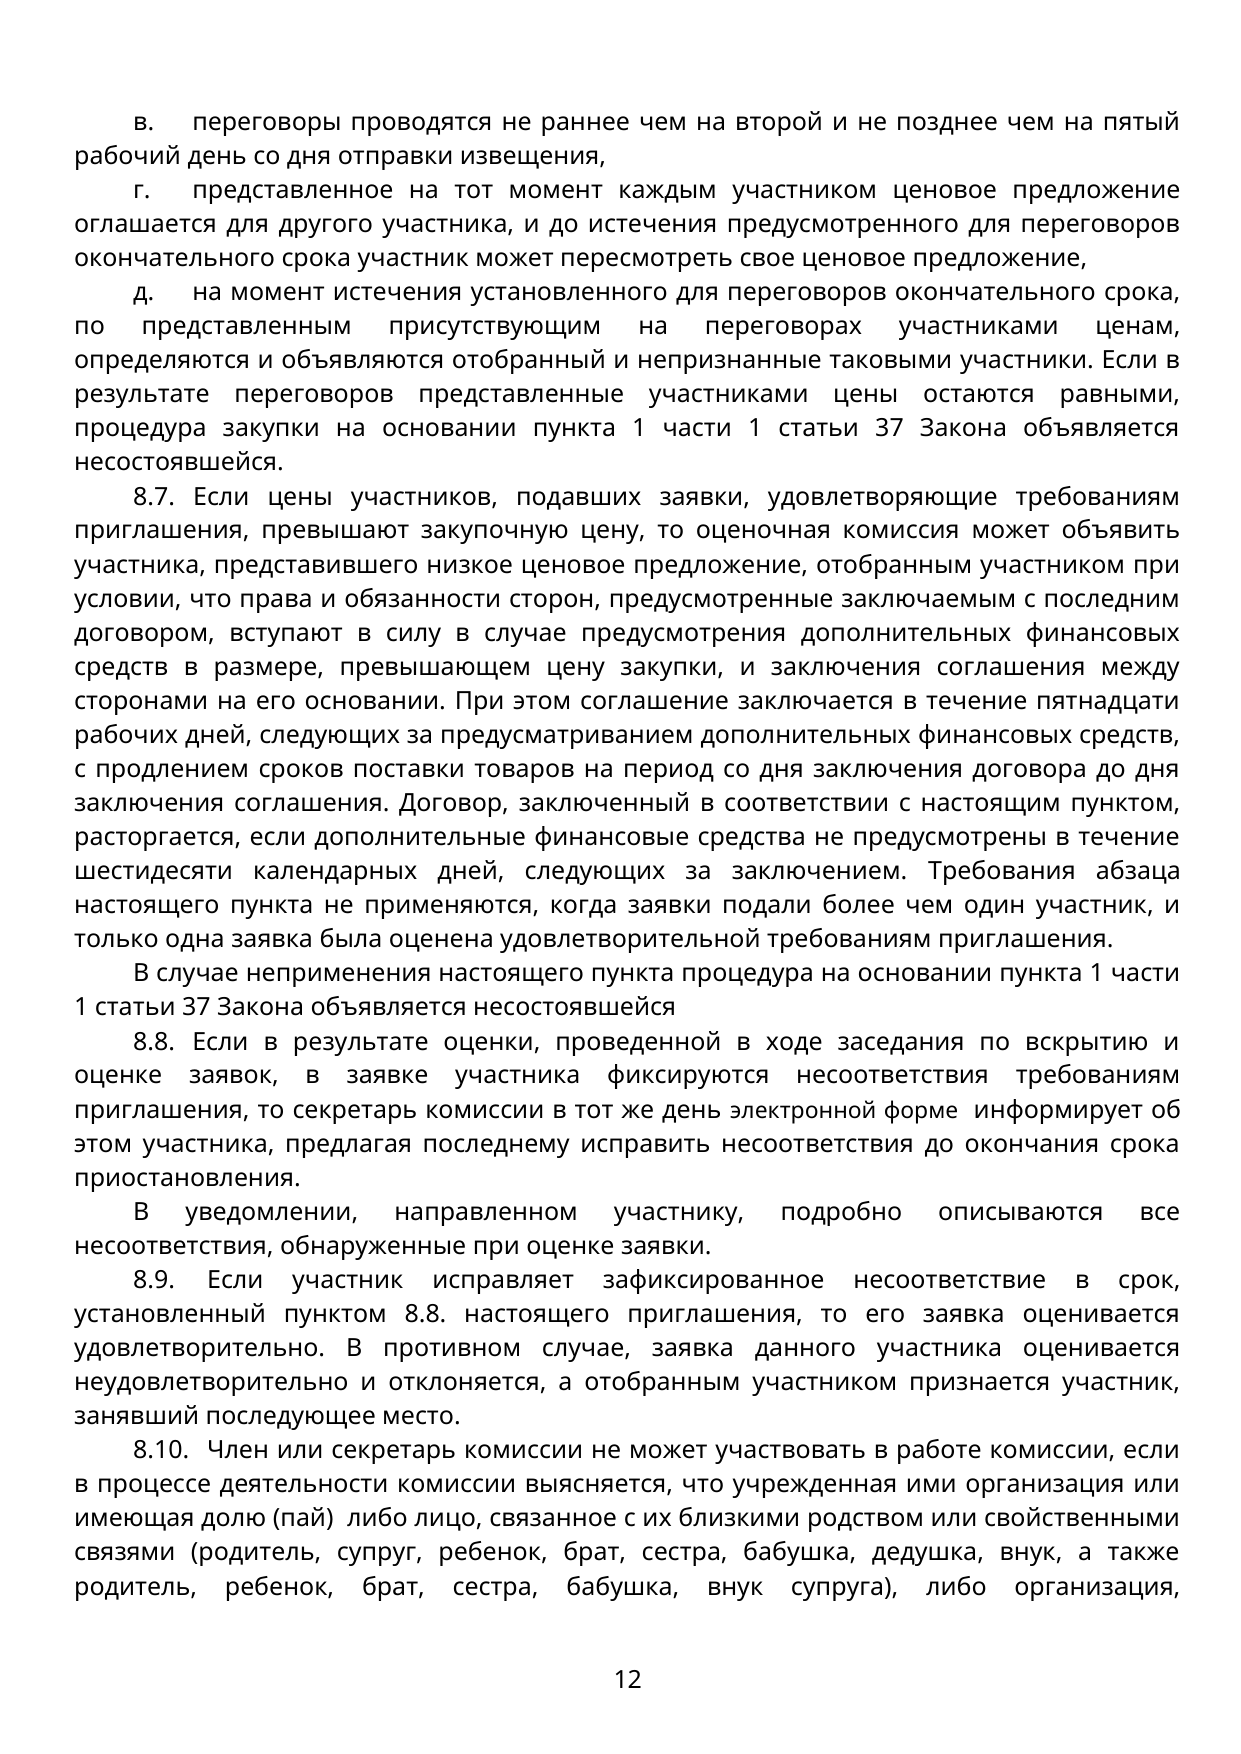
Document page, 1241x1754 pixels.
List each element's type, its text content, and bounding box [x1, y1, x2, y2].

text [74, 1432, 1181, 1602]
text 8.9. Если участник исправляет зафиксированное несоответствие в срок, установленный пунктом 8.8. настоящего приглашения, то его заявка оценивается удовлетворительно. В противном случае, заявка данного участника оценивается неудовлетворительно и отклоняется, а отобранным участником признается участник, занявший последующее место. [74, 1262, 1181, 1432]
text В случае неприменения настоящего пункта процедура на основании пункта 1 части 1 статьи 37 Закона объявляется несостоявшейся [74, 955, 1181, 1023]
text 8.8. Если в результате оценки, проведенной в ходе заседания по вскрытию и оценке заявок, в заявке участника фиксируются несоответствия требованиям приглашения, то секретарь комиссии в тот же день электронной форме информирует об этом участника, предлагая последнему исправить несоответствия до окончания срока приостановления. [74, 1023, 1181, 1193]
text г. представленное на тот момент каждым участником ценовое предложение оглашается для другого участника, и до истечения предусмотренного для переговоров окончательного срока участник может пересмотреть свое ценовое предложение, [74, 172, 1181, 274]
text д. на момент истечения установленного для переговоров окончательного срока, по представленным присутствующим на переговорах участниками ценам, определяются и объявляются отобранный и непризнанные таковыми участники. Если в результате переговоров представленные участниками цены остаются равными, процедура закупки на основании пункта 1 части 1 статьи 37 Закона объявляется несостоявшейся. [74, 274, 1181, 478]
text В уведомлении, направленном участнику, подробно описываются все несоответствия, обнаруженные при оценке заявки. [74, 1193, 1181, 1262]
text 8.7. Если цены участников, подавших заявки, удовлетворяющие требованиям приглашения, превышают закупочную цену, то оценочная комиссия может объявить участника, представившего низкое ценовое предложение, отобранным участником при условии, что права и обязанности сторон, предусмотренные заключаемым с последним договором, вступают в силу в случае предусмотрения дополнительных финансовых средств в размере, превышающем цену закупки, и заключения соглашения между сторонами на его основании. При этом соглашение заключается в течение пятнадцати рабочих дней, следующих за предусматриванием дополнительных финансовых средств, с продлением сроков поставки товаров на период со дня заключения договора до дня заключения соглашения. Договор, заключенный в соответствии с настоящим пунктом, расторгается, если дополнительные финансовые средства не предусмотрены в течение шестидесяти календарных дней, следующих за заключением. Требования абзаца настоящего пункта не применяются, когда заявки подали более чем один участник, и только одна заявка была оценена удовлетворительной требованиям приглашения. [74, 478, 1181, 955]
text в. переговоры проводятся не раннее чем на второй и не позднее чем на пятый рабочий день со дня отправки извещения, [74, 103, 1181, 172]
